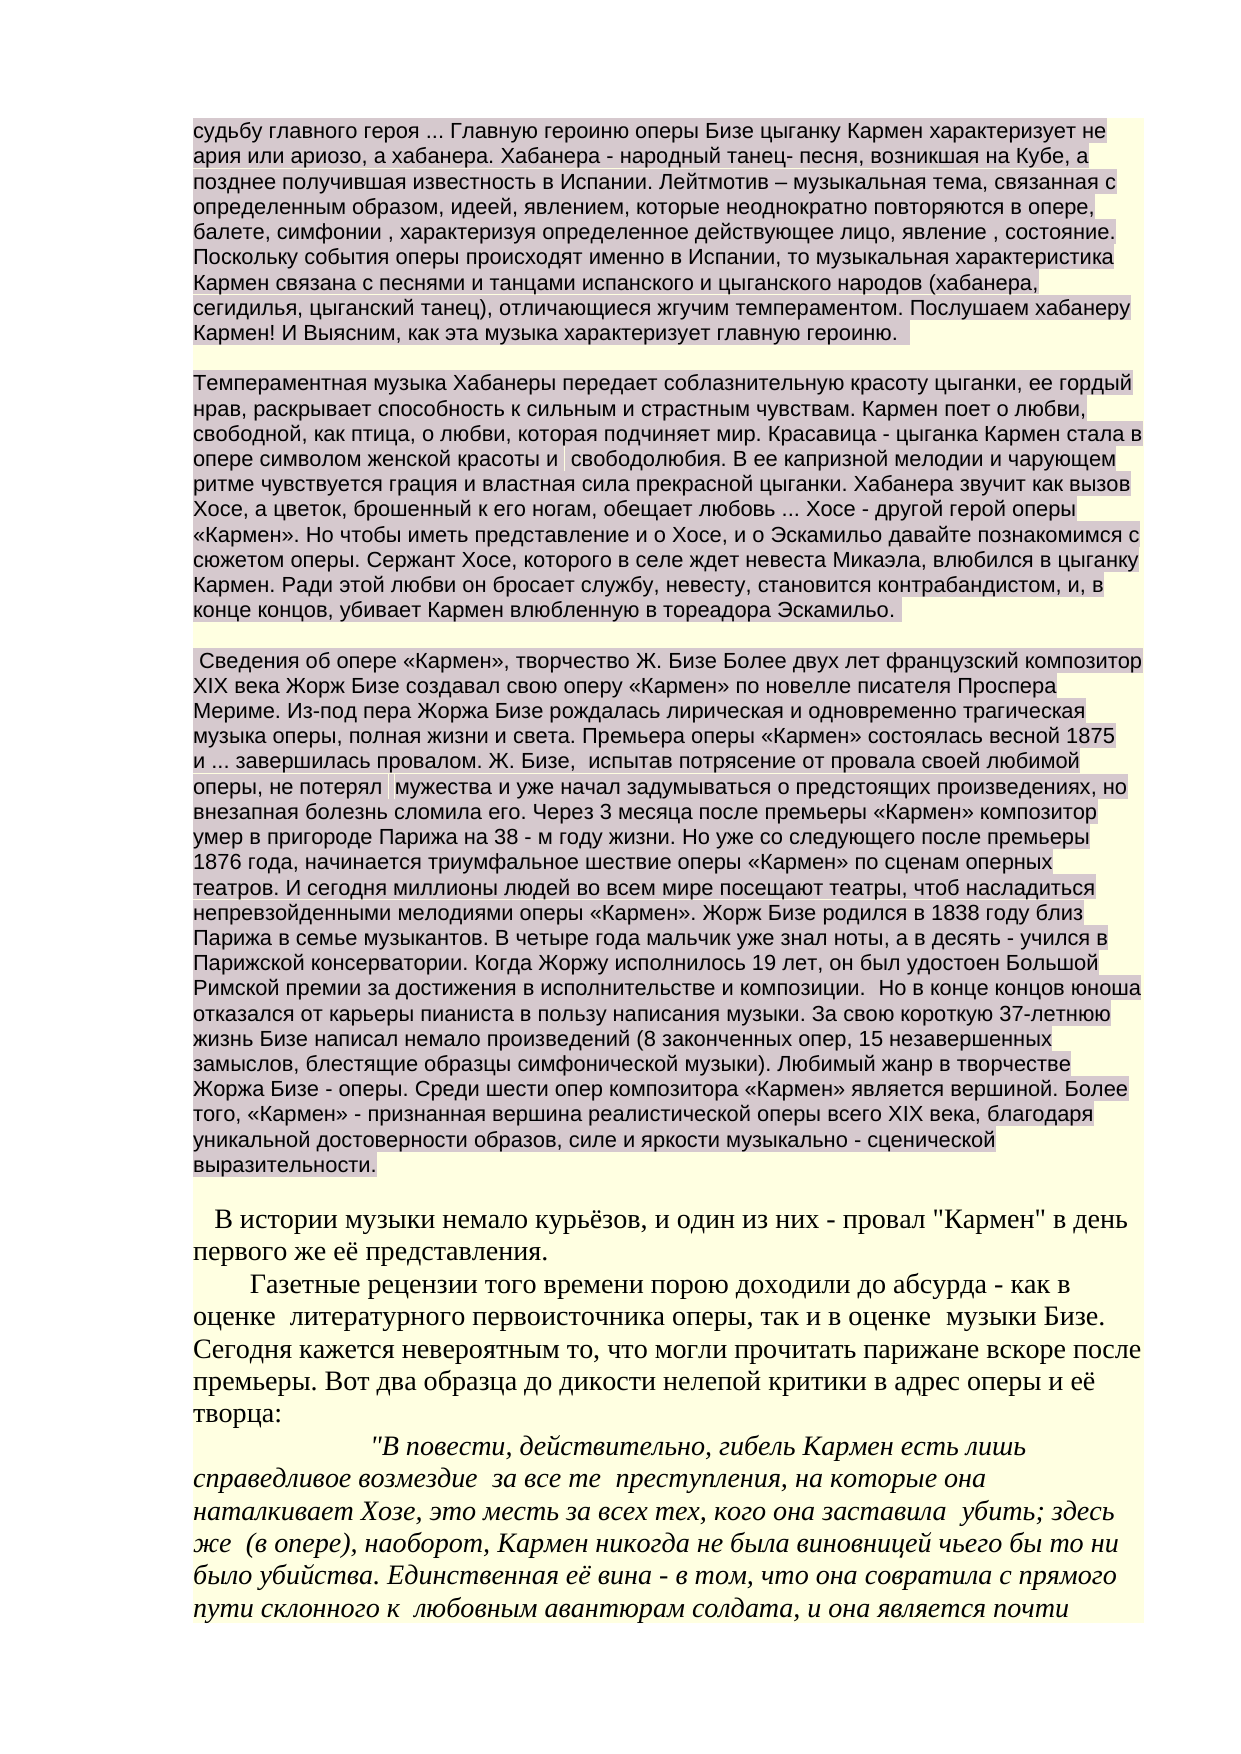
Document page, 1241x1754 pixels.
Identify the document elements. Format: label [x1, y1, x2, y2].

text [193, 118, 1144, 1623]
